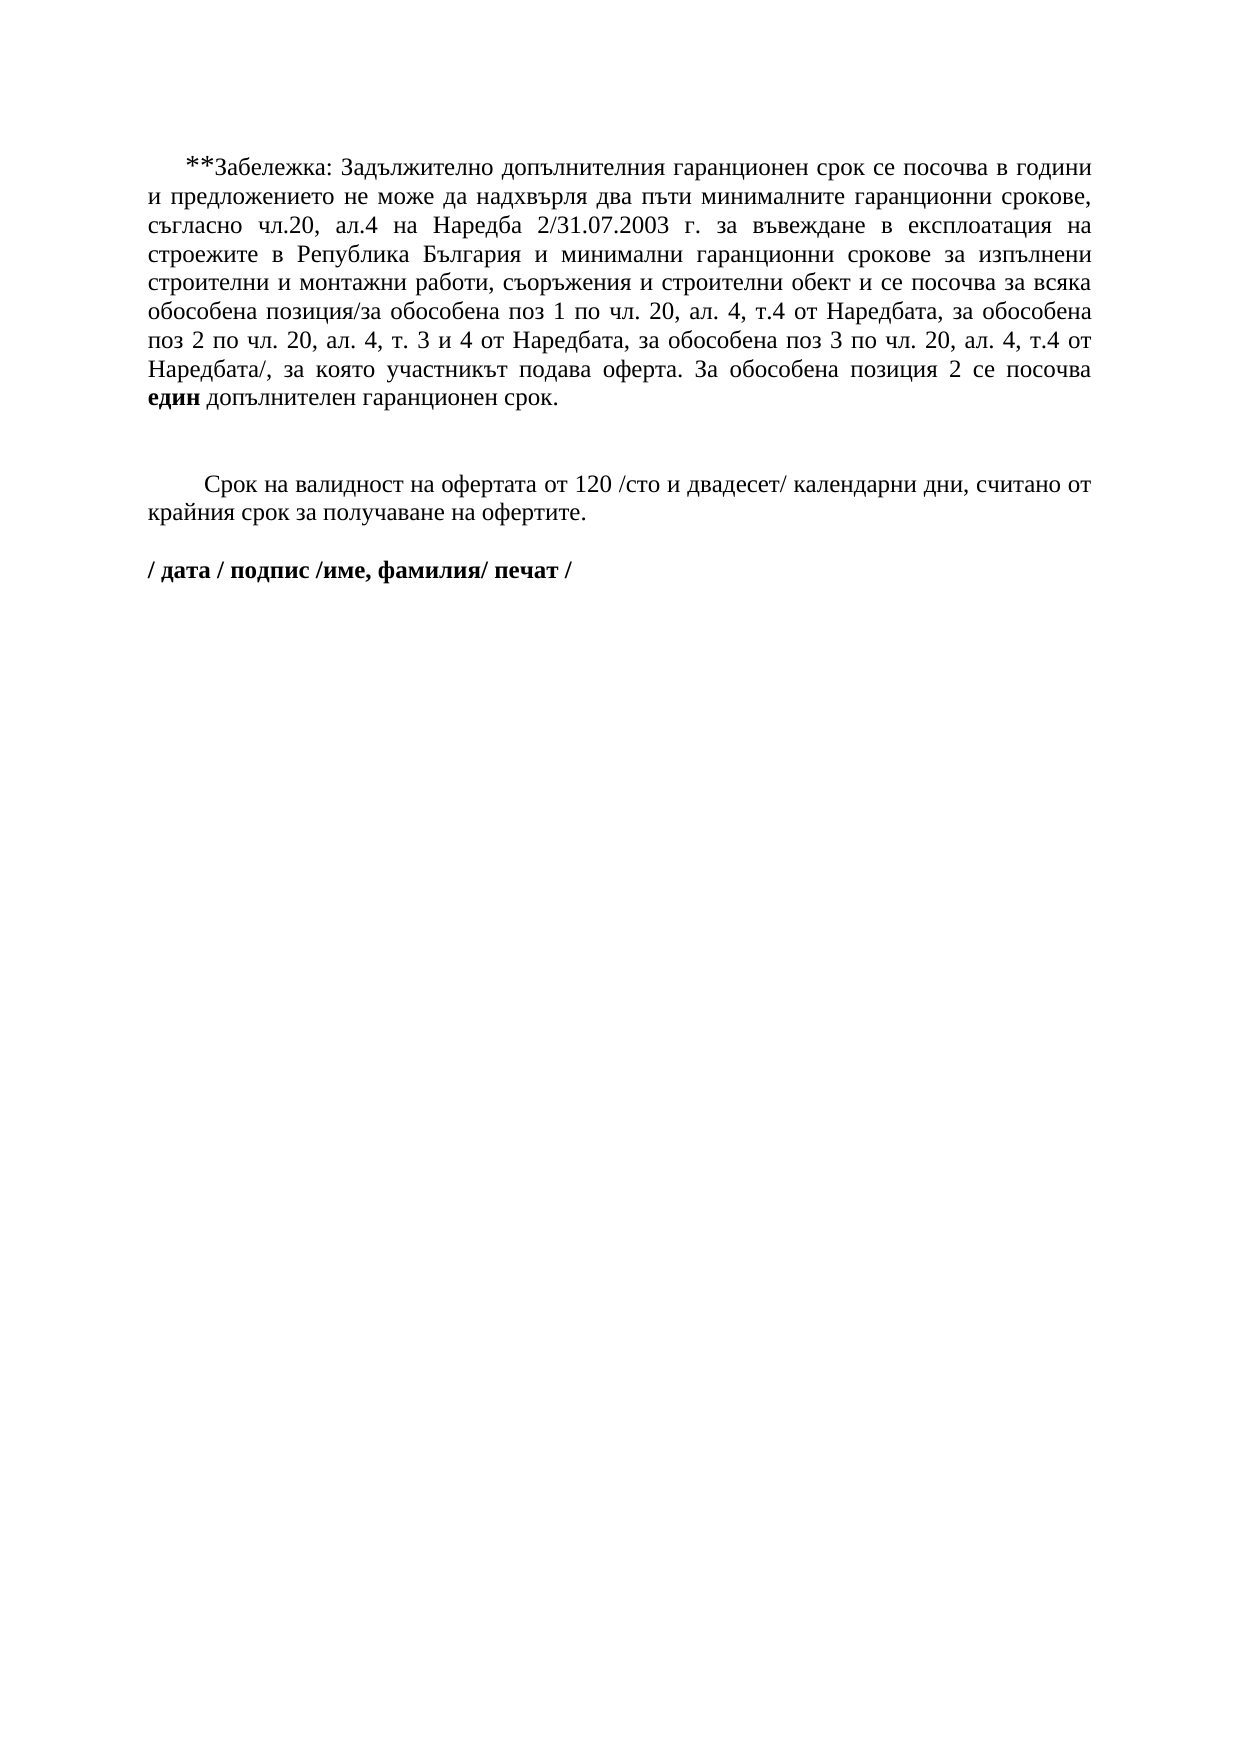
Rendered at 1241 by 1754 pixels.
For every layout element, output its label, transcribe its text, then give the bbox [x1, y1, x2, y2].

text Срок на валидност на офертата от 120 /сто и двадесет/ календарни дни, считано от крайния срок за получаване на офертите. [148, 469, 1093, 526]
text / дата / подпис /име, фамилия/ печат / [148, 555, 1093, 584]
text **Забележка: Задължително допълнителния гаранционен срок се посочва в години и предложението не може да надхвърля два пъти минималните гаранционни срокове, съгласно чл.20, ал.4 на Наредба 2/31.07.2003 г. за въвеждане в експлоатация на строежите в Република България и минимални гаранционни срокове за изпълнени строителни и монтажни работи, съоръжения и строителни обект и се посочва за всяка обособена позиция/за обособена поз 1 по чл. 20, ал. 4, т.4 от Наредбата, за обособена поз 2 по чл. 20, ал. 4, т. 3 и 4 от Наредбата, за обособена поз 3 по чл. 20, ал. 4, т.4 от Наредбата/, за която участникът подава оферта. За обособена позиция 2 се посочва един допълнителен гаранционен срок. [148, 148, 1093, 411]
